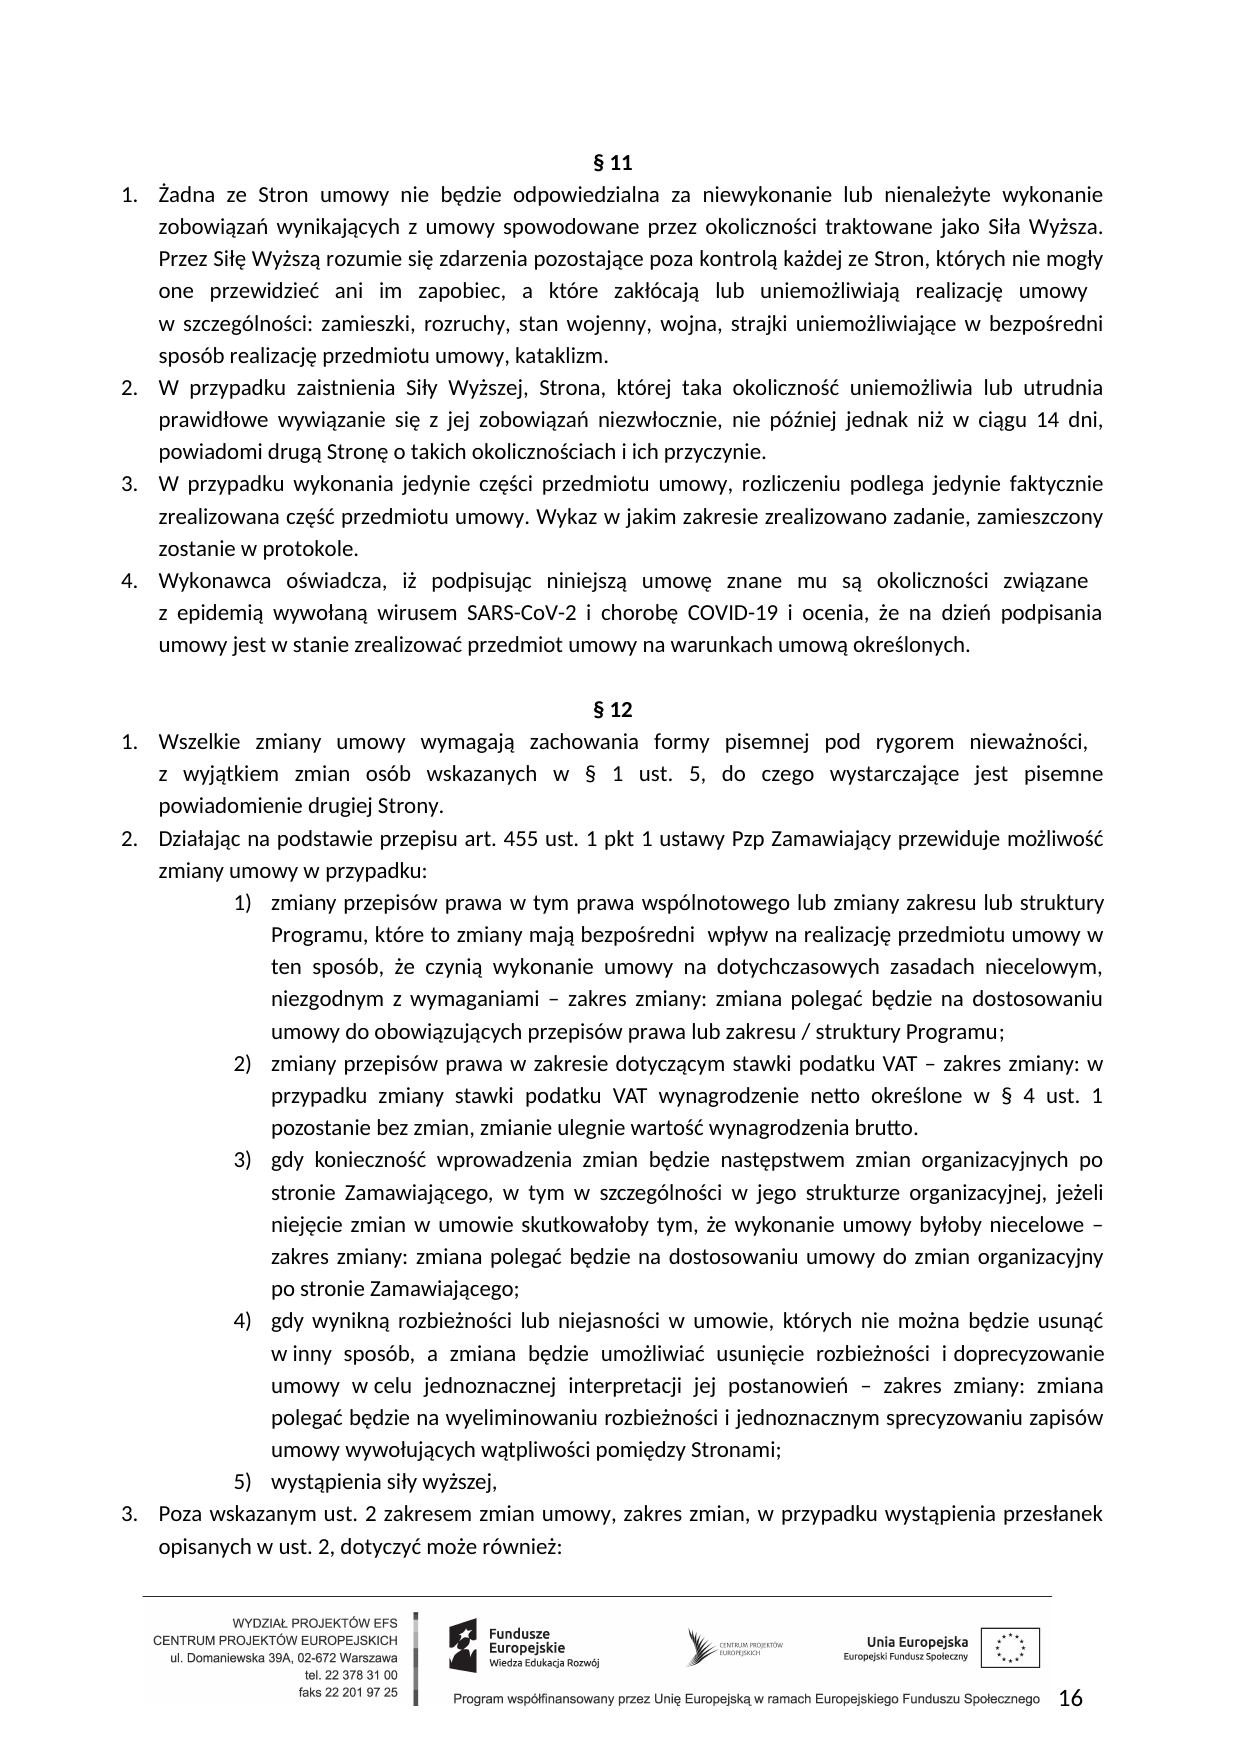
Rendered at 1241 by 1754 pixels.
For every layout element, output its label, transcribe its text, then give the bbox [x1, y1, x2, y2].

list zmiany przepisów prawa w tym prawa wspólnotowego lub zmiany zakresu lub struktury Programu, które to zmiany mają bezpośredni wpływ na realizację przedmiotu umowy w ten sposób, że czynią wykonanie umowy na dotychczasowych zasadach niecelowym, niezgodnym z wymaganiami – zakres zmiany: zmiana polegać będzie na dostosowaniu umowy do obowiązujących przepisów prawa lub zakresu / struktury Programu; [233, 888, 1105, 1045]
list zmiany przepisów prawa w zakresie dotyczącym stawki podatku VAT – zakres zmiany: w przypadku zmiany stawki podatku VAT wynagrodzenie netto określone w § 4 ust. 1 pozostanie bez zmian, zmianie ulegnie wartość wynagrodzenia brutto. [233, 1049, 1105, 1141]
list Wszelkie zmiany umowy wymagają zachowania formy pisemnej pod rygorem nieważności, z wyjątkiem zmian osób wskazanych w § 1 ust. 5, do czego wystarczające jest pisemne powiadomienie drugiej Strony. [121, 727, 1105, 819]
list W przypadku wykonania jedynie części przedmiotu umowy, rozliczeniu podlega jedynie faktycznie zrealizowana część przedmiotu umowy. Wykaz w jakim zakresie zrealizowano zadanie, zamieszczony zostanie w protokole. [121, 469, 1105, 562]
list W przypadku zaistnienia Siły Wyższej, Strona, której taka okoliczność uniemożliwia lub utrudnia prawidłowe wywiązanie się z jej zobowiązań niezwłocznie, nie później jednak niż w ciągu 14 dni, powiadomi drugą Stronę o takich okolicznościach i ich przyczynie. [121, 373, 1105, 465]
text § 11 [121, 148, 1105, 176]
picture [142, 1596, 1053, 1706]
list Poza wskazanym ust. 2 zakresem zmian umowy, zakres zmian, w przypadku wystąpienia przesłanek opisanych w ust. 2, dotyczyć może również: [121, 1499, 1105, 1560]
list wystąpienia siły wyższej, [233, 1467, 1105, 1495]
text § 12 [121, 695, 1105, 723]
list gdy wynikną rozbieżności lub niejasności w umowie, których nie można będzie usunąć w inny sposób, a zmiana będzie umożliwiać usunięcie rozbieżności i doprecyzowanie umowy w celu jednoznacznej interpretacji jej postanowień – zakres zmiany: zmiana polegać będzie na wyeliminowaniu rozbieżności i jednoznacznym sprecyzowaniu zapisów umowy wywołujących wątpliwości pomiędzy Stronami; [233, 1306, 1105, 1463]
list Żadna ze Stron umowy nie będzie odpowiedzialna za niewykonanie lub nienależyte wykonanie zobowiązań wynikających z umowy spowodowane przez okoliczności traktowane jako Siła Wyższa. Przez Siłę Wyższą rozumie się zdarzenia pozostające poza kontrolą każdej ze Stron, których nie mogły one przewidzieć ani im zapobiec, a które zakłócają lub uniemożliwiają realizację umowy w szczególności: zamieszki, rozruchy, stan wojenny, wojna, strajki uniemożliwiające w bezpośredni sposób realizację przedmiotu umowy, kataklizm. [121, 180, 1105, 369]
list Wykonawca oświadcza, iż podpisując niniejszą umowę znane mu są okoliczności związane z epidemią wywołaną wirusem SARS-CoV-2 i chorobę COVID-19 i ocenia, że na dzień podpisania umowy jest w stanie zrealizować przedmiot umowy na warunkach umową określonych. [121, 566, 1105, 658]
list gdy konieczność wprowadzenia zmian będzie następstwem zmian organizacyjnych po stronie Zamawiającego, w tym w szczególności w jego strukturze organizacyjnej, jeżeli niejęcie zmian w umowie skutkowałoby tym, że wykonanie umowy byłoby niecelowe – zakres zmiany: zmiana polegać będzie na dostosowaniu umowy do zmian organizacyjny po stronie Zamawiającego; [233, 1146, 1105, 1302]
list Działając na podstawie przepisu art. 455 ust. 1 pkt 1 ustawy Pzp Zamawiający przewiduje możliwość zmiany umowy w przypadku: [121, 824, 1105, 884]
